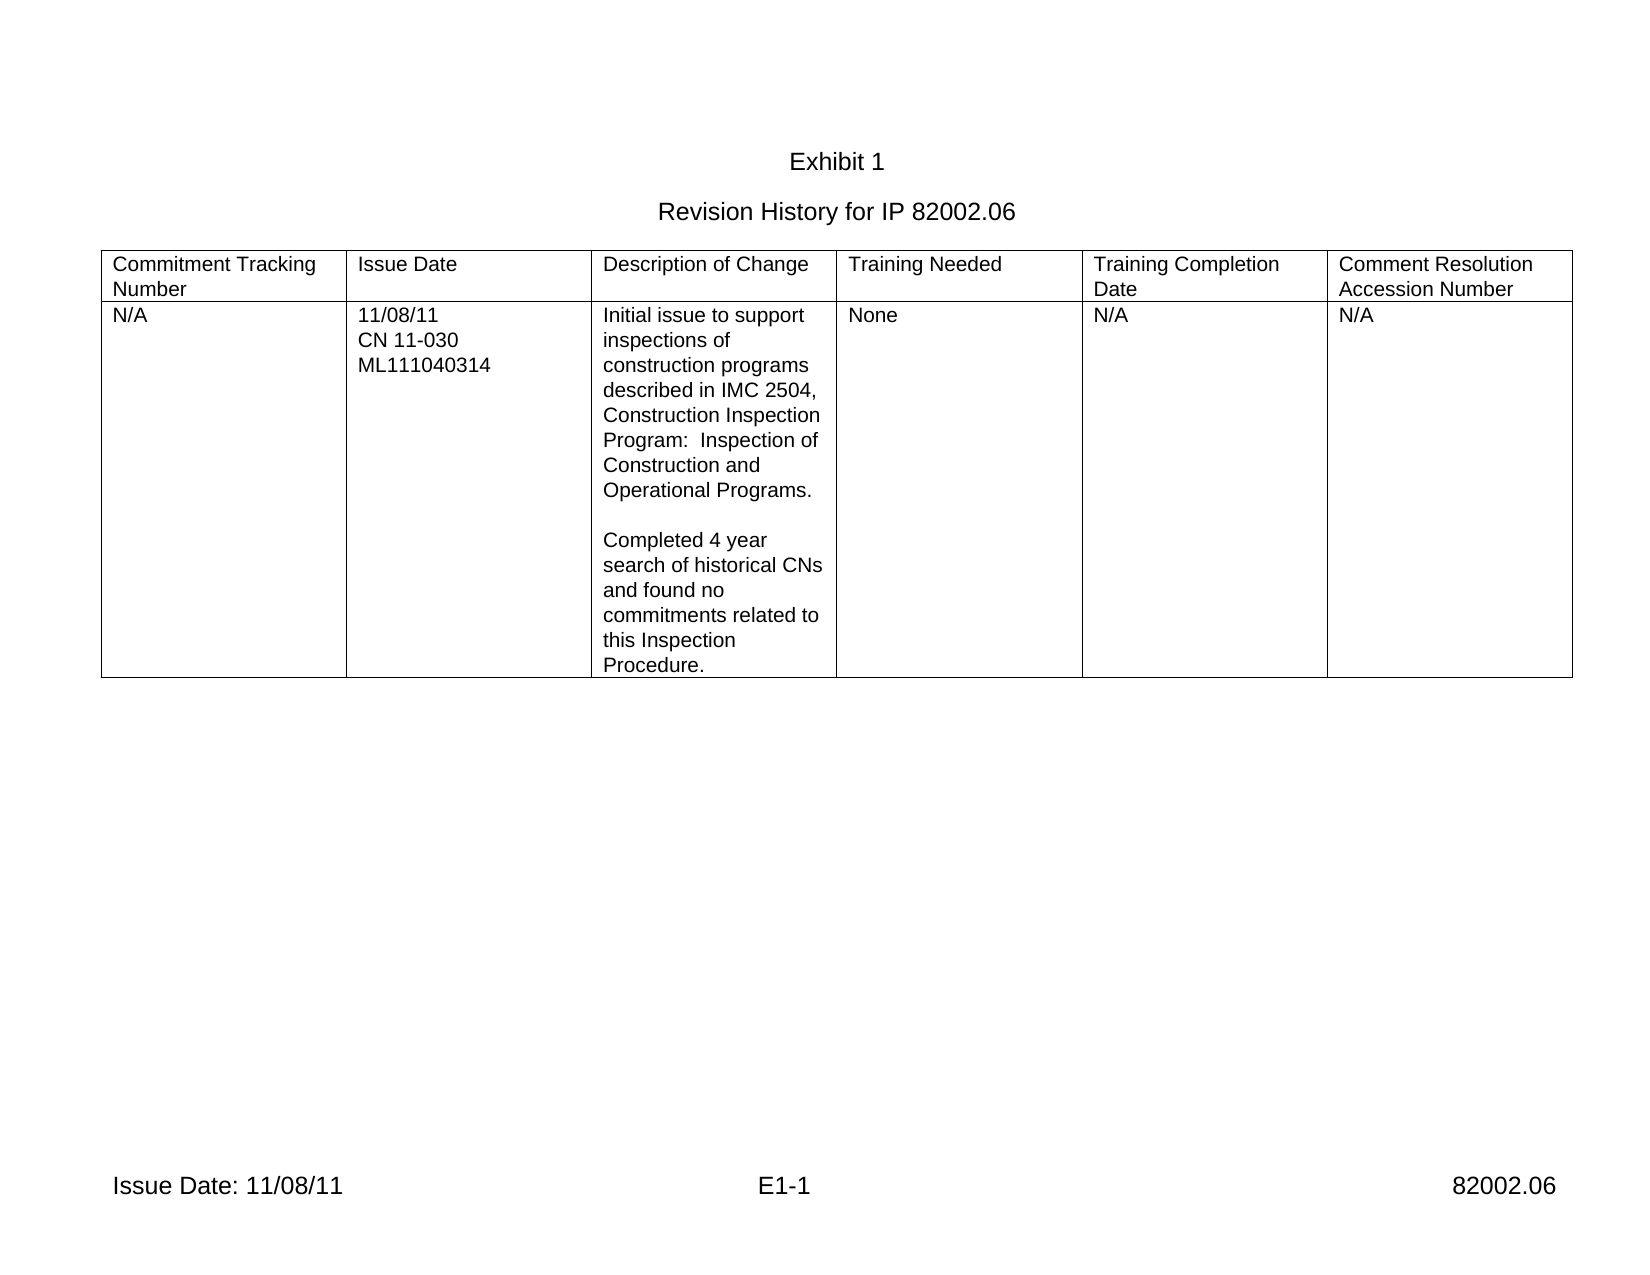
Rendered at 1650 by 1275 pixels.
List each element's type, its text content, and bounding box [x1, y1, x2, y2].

table_cell N/A [102, 302, 346, 677]
table_cell Initial issue to support inspections of construction programs described in IMC 2504, Construction Inspection Program: Inspection of Construction and Operational Programs. Completed 4 year search of historical CNs and found no commitments related to this Inspection Procedure. [592, 302, 836, 677]
table_header Training Needed [837, 251, 1082, 301]
table_cell N/A [1083, 302, 1327, 677]
text Exhibit 1 [112, 150, 1561, 175]
table_header Comment Resolution Accession Number [1328, 251, 1572, 301]
table_header Training Completion Date [1083, 251, 1327, 301]
table_header Issue Date [347, 251, 591, 301]
text Revision History for IP 82002.06 [112, 200, 1561, 225]
table_cell None [837, 302, 1082, 677]
table_cell 11/08/11 CN 11-030 ML111040314 [347, 302, 591, 677]
table_cell N/A [1328, 302, 1572, 677]
table_header Description of Change [592, 251, 836, 301]
table_header Commitment Tracking Number [102, 251, 346, 301]
